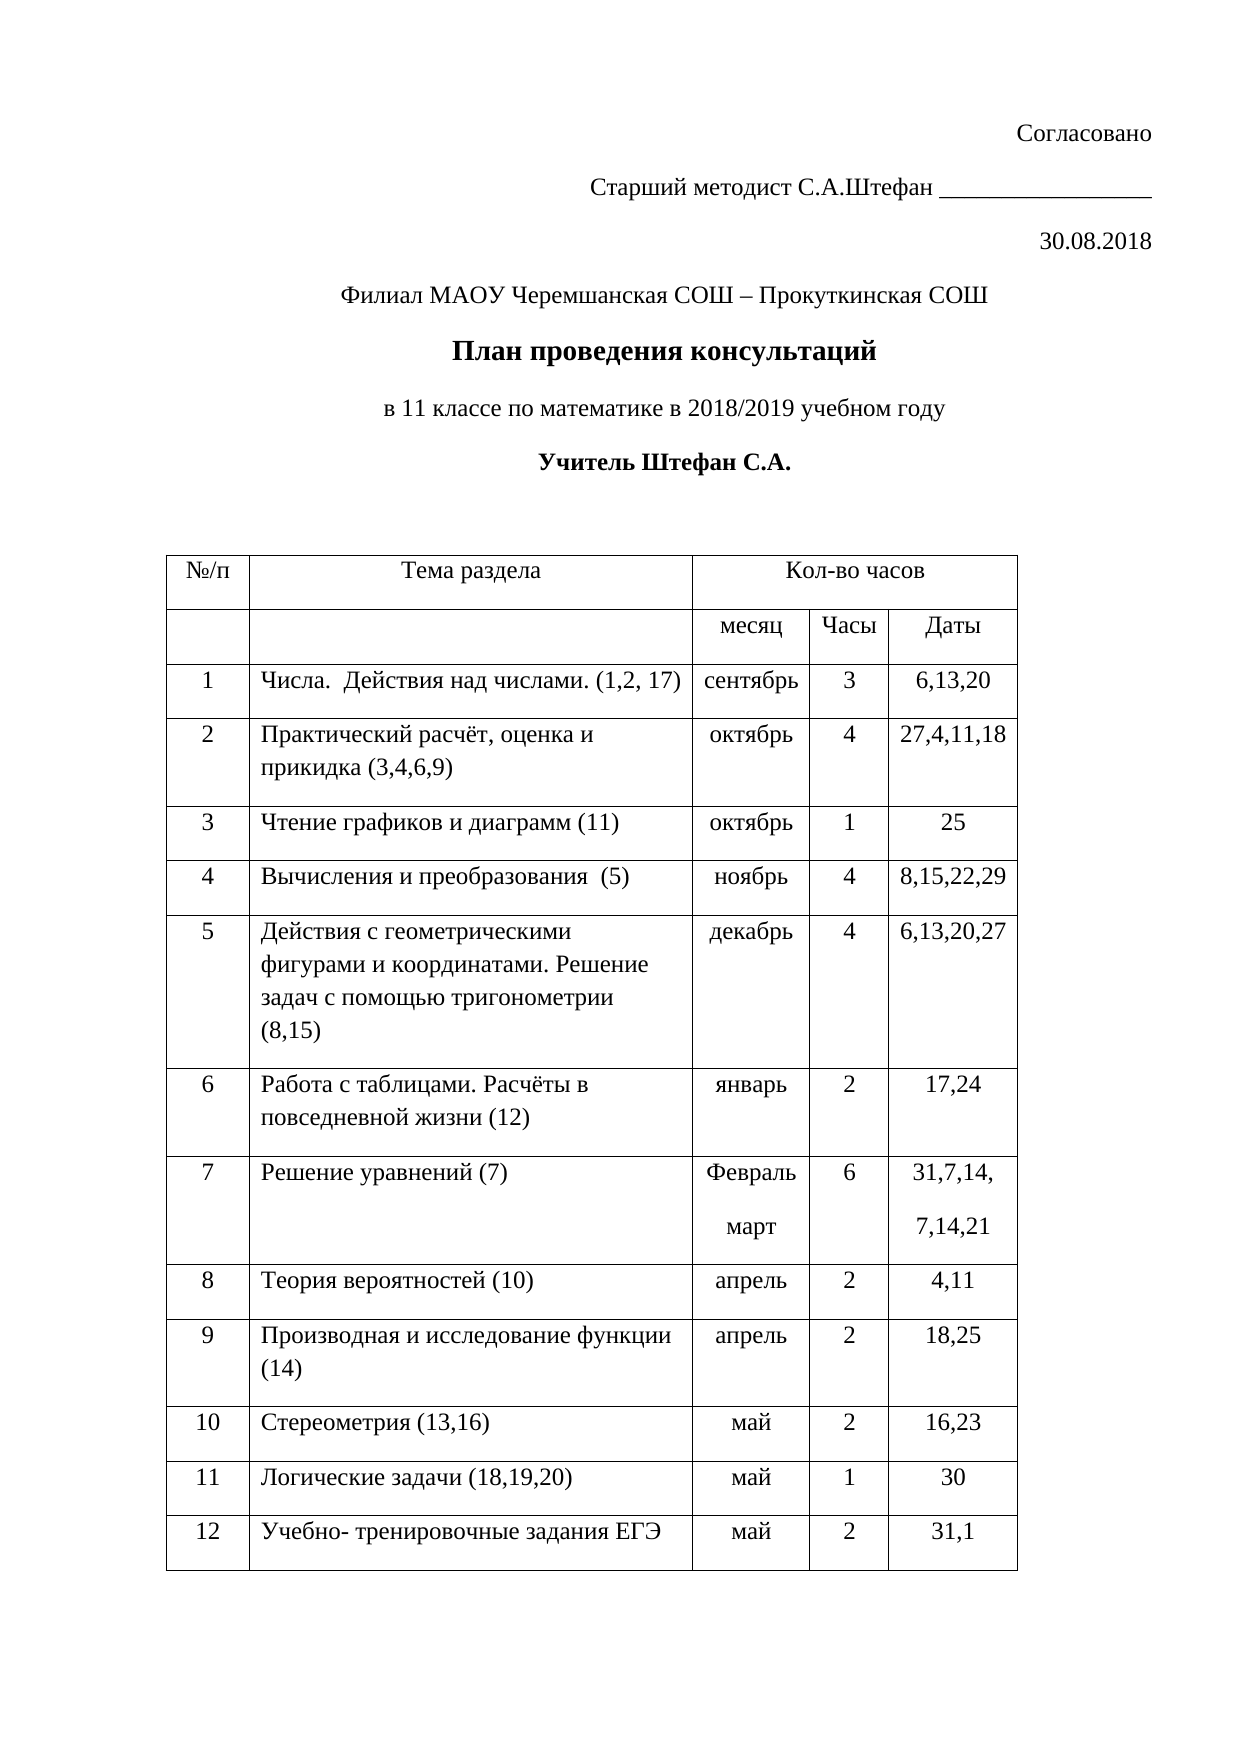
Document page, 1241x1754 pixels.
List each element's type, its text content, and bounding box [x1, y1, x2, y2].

table_cell Решение уравнений (7) [250, 1157, 692, 1264]
table_cell 27,4,11,18 [889, 719, 1017, 806]
table_cell Февраль март [693, 1157, 809, 1264]
table_cell 2 [167, 719, 249, 806]
table_cell Даты [889, 610, 1017, 664]
table_cell апрель [693, 1265, 809, 1319]
table_cell Действия с геометрическими фигурами и координатами. Решение задач с помощью тригонометрии (8,15) [250, 916, 692, 1068]
table_cell Производная и исследование функции (14) [250, 1320, 692, 1406]
table_cell 4 [810, 861, 888, 915]
table_cell 31,1 [889, 1516, 1017, 1569]
table_cell [250, 610, 692, 664]
table_cell Практический расчёт, оценка и прикидка (3,4,6,9) [250, 719, 692, 806]
table_cell 2 [810, 1320, 888, 1406]
table_cell 3 [167, 807, 249, 860]
table_cell 25 [889, 807, 1017, 860]
table_cell 1 [810, 1462, 888, 1515]
table_cell Теория вероятностей (10) [250, 1265, 692, 1319]
table_cell Логические задачи (18,19,20) [250, 1462, 692, 1515]
text План проведения консультаций [177, 333, 1152, 367]
table_cell октябрь [693, 807, 809, 860]
table_cell 2 [810, 1265, 888, 1319]
table_cell 12 [167, 1516, 249, 1569]
text Филиал МАОУ Черемшанская СОШ – Прокуткинская СОШ [177, 280, 1152, 308]
table_cell 1 [810, 807, 888, 860]
table_cell 6,13,20,27 [889, 916, 1017, 1068]
table_cell Чтение графиков и диаграмм (11) [250, 807, 692, 860]
table_cell апрель [693, 1320, 809, 1406]
table_header №/п [167, 556, 249, 609]
text Согласовано [177, 118, 1152, 147]
text Старший методист С.А.Штефан _________________ [177, 172, 1152, 201]
table_cell 18,25 [889, 1320, 1017, 1406]
table_cell 1 [167, 665, 249, 718]
table_cell ноябрь [693, 861, 809, 915]
table_cell 6 [167, 1069, 249, 1156]
table_cell 5 [167, 916, 249, 1068]
table_cell 6 [810, 1157, 888, 1264]
table_cell Вычисления и преобразования (5) [250, 861, 692, 915]
table_cell 4 [810, 916, 888, 1068]
table_cell май [693, 1462, 809, 1515]
table_cell 8,15,22,29 [889, 861, 1017, 915]
table_cell 4,11 [889, 1265, 1017, 1319]
table_cell 4 [810, 719, 888, 806]
table_header Тема раздела [250, 556, 692, 609]
table_cell 30 [889, 1462, 1017, 1515]
table_cell Числа. Действия над числами. (1,2, 17) [250, 665, 692, 718]
table_cell 31,7,14, 7,14,21 [889, 1157, 1017, 1264]
table_cell декабрь [693, 916, 809, 1068]
table_cell месяц [693, 610, 809, 664]
table_cell 2 [810, 1516, 888, 1569]
text 30.08.2018 [177, 226, 1152, 254]
table_cell 7 [167, 1157, 249, 1264]
table_cell 8 [167, 1265, 249, 1319]
table_cell [167, 610, 249, 664]
table_cell 17,24 [889, 1069, 1017, 1156]
table_cell Учебно- тренировочные задания ЕГЭ [250, 1516, 692, 1569]
table_cell сентябрь [693, 665, 809, 718]
table_cell октябрь [693, 719, 809, 806]
table_cell 10 [167, 1407, 249, 1461]
table_header Кол-во часов [693, 556, 1017, 609]
table_cell 6,13,20 [889, 665, 1017, 718]
text Учитель Штефан С.А. [177, 447, 1152, 476]
text в 11 классе по математике в 2018/2019 учебном году [177, 393, 1152, 422]
table_cell 9 [167, 1320, 249, 1406]
table_cell май [693, 1407, 809, 1461]
table_cell Часы [810, 610, 888, 664]
table_cell 4 [167, 861, 249, 915]
table_cell 2 [810, 1069, 888, 1156]
table_cell 16,23 [889, 1407, 1017, 1461]
table_cell 11 [167, 1462, 249, 1515]
table_cell Стереометрия (13,16) [250, 1407, 692, 1461]
table_cell Работа с таблицами. Расчёты в повседневной жизни (12) [250, 1069, 692, 1156]
table_cell январь [693, 1069, 809, 1156]
table_cell 3 [810, 665, 888, 718]
table_cell 2 [810, 1407, 888, 1461]
table_cell май [693, 1516, 809, 1569]
